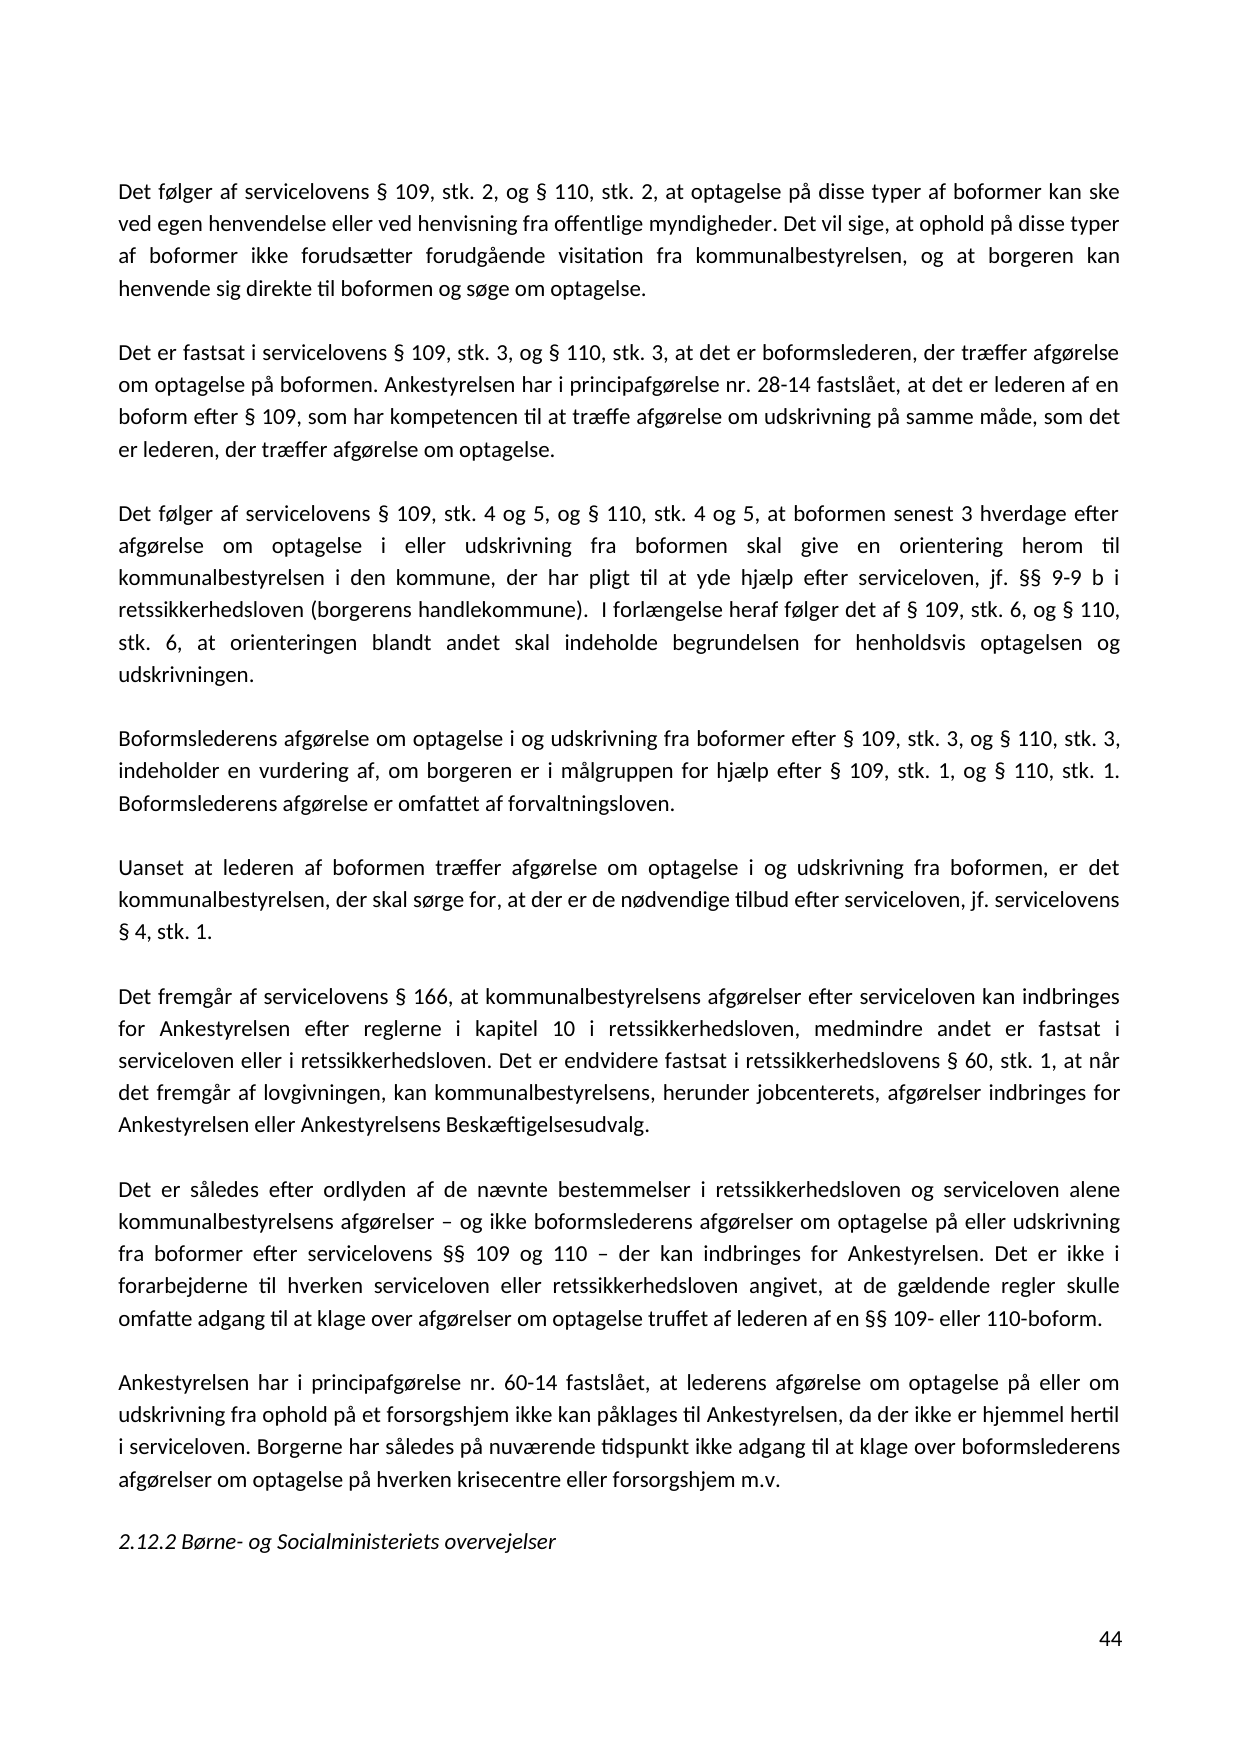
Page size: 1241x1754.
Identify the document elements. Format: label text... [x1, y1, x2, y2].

text Det fremgår af servicelovens § 166, at kommunalbestyrelsens afgørelser efter serviceloven kan indbringes for Ankestyrelsen efter reglerne i kapitel 10 i retssikkerhedsloven, medmindre andet er fastsat i serviceloven eller i retssikkerhedsloven. Det er endvidere fastsat i retssikkerhedslovens § 60, stk. 1, at når det fremgår af lovgivningen, kan kommunalbestyrelsens, herunder jobcenterets, afgørelser indbringes for Ankestyrelsen eller Ankestyrelsens Beskæftigelsesudvalg. [118, 982, 1122, 1139]
text 2.12.2 Børne- og Socialministeriets overvejelser [118, 1527, 1122, 1555]
text Det er fastsat i servicelovens § 109, stk. 3, og § 110, stk. 3, at det er boformslederen, der træffer afgørelse om optagelse på boformen. Ankestyrelsen har i principafgørelse nr. 28-14 fastslået, at det er lederen af en boform efter § 109, som har kompetencen til at træffe afgørelse om udskrivning på samme måde, som det er lederen, der træffer afgørelse om optagelse. [118, 338, 1122, 463]
text Det er således efter ordlyden af de nævnte bestemmelser i retssikkerhedsloven og serviceloven alene kommunalbestyrelsens afgørelser – og ikke boformslederens afgørelser om optagelse på eller udskrivning fra boformer efter servicelovens §§ 109 og 110 – der kan indbringes for Ankestyrelsen. Det er ikke i forarbejderne til hverken serviceloven eller retssikkerhedsloven angivet, at de gældende regler skulle omfatte adgang til at klage over afgørelser om optagelse truffet af lederen af en §§ 109- eller 110-boform. [118, 1175, 1122, 1332]
text Det følger af servicelovens § 109, stk. 4 og 5, og § 110, stk. 4 og 5, at boformen senest 3 hverdage efter afgørelse om optagelse i eller udskrivning fra boformen skal give en orientering herom til kommunalbestyrelsen i den kommune, der har pligt til at yde hjælp efter serviceloven, jf. §§ 9-9 b i retssikkerhedsloven (borgerens handlekommune). I forlængelse heraf følger det af § 109, stk. 6, og § 110, stk. 6, at orienteringen blandt andet skal indeholde begrundelsen for henholdsvis optagelsen og udskrivningen. [118, 499, 1122, 688]
text Boformslederens afgørelse om optagelse i og udskrivning fra boformer efter § 109, stk. 3, og § 110, stk. 3, indeholder en vurdering af, om borgeren er i målgruppen for hjælp efter § 109, stk. 1, og § 110, stk. 1. Boformslederens afgørelse er omfattet af forvaltningsloven. [118, 724, 1122, 817]
text Ankestyrelsen har i principafgørelse nr. 60-14 fastslået, at lederens afgørelse om optagelse på eller om udskrivning fra ophold på et forsorgshjem ikke kan påklages til Ankestyrelsen, da der ikke er hjemmel hertil i serviceloven. Borgerne har således på nuværende tidspunkt ikke adgang til at klage over boformslederens afgørelser om optagelse på hverken krisecentre eller forsorgshjem m.v. [118, 1368, 1122, 1493]
text Uanset at lederen af boformen træffer afgørelse om optagelse i og udskrivning fra boformen, er det kommunalbestyrelsen, der skal sørge for, at der er de nødvendige tilbud efter serviceloven, jf. servicelovens § 4, stk. 1. [118, 853, 1122, 946]
text Det følger af servicelovens § 109, stk. 2, og § 110, stk. 2, at optagelse på disse typer af boformer kan ske ved egen henvendelse eller ved henvisning fra offentlige myndigheder. Det vil sige, at ophold på disse typer af boformer ikke forudsætter forudgående visitation fra kommunalbestyrelsen, og at borgeren kan henvende sig direkte til boformen og søge om optagelse. [118, 177, 1122, 302]
